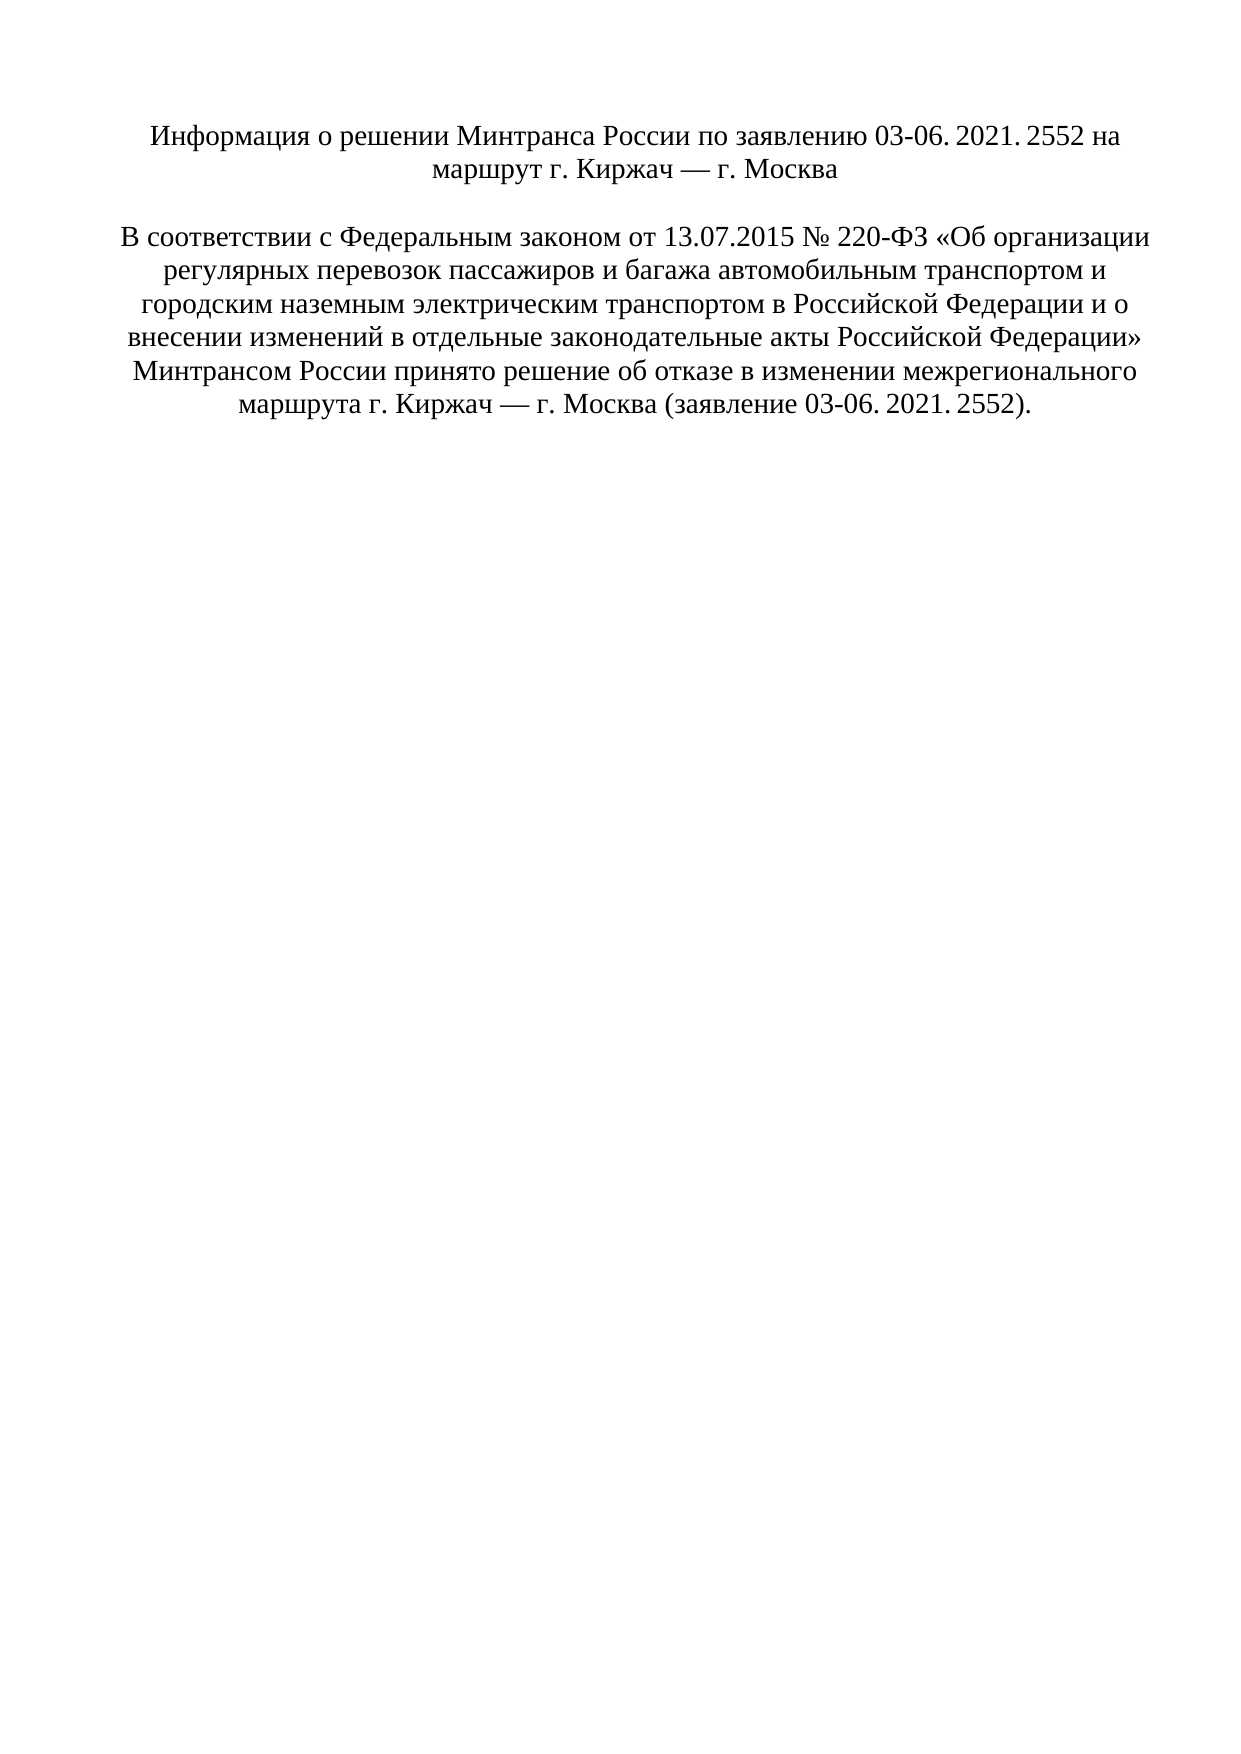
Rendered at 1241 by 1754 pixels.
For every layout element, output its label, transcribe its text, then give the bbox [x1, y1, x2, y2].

text В соответствии с Федеральным законом от 13.07.2015 № 220-ФЗ «Об организации регулярных перевозок пассажиров и багажа автомобильным транспортом и городским наземным электрическим транспортом в Российской Федерации и о внесении изменений в отдельные законодательные акты Российской Федерации» Минтрансом России принято решение об отказе в изменении межрегионального маршрута г. Киржач — г. Москва (заявление 03-06. 2021. 2552). [118, 219, 1152, 420]
text Информация о решении Минтранса России по заявлению 03-06. 2021. 2552 на маршрут г. Киржач — г. Москва [118, 118, 1152, 185]
